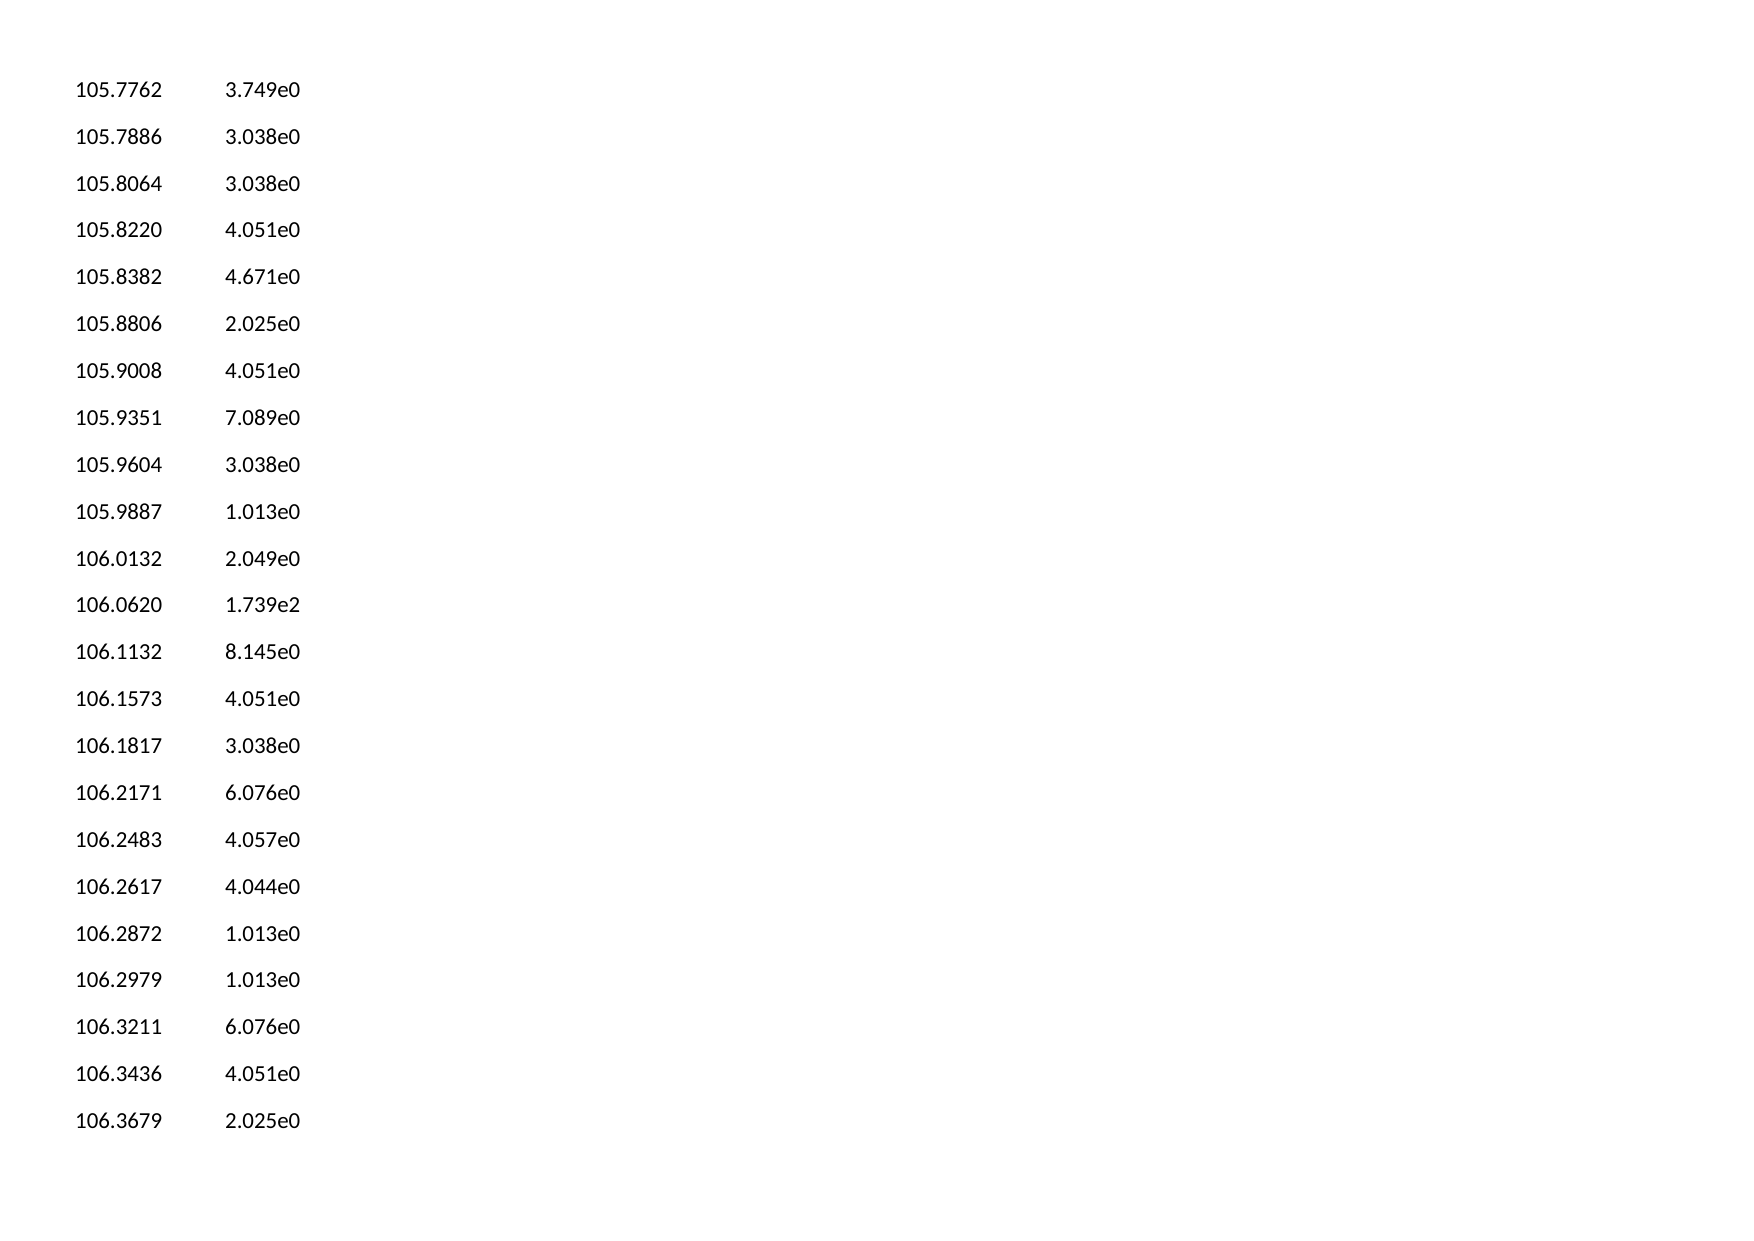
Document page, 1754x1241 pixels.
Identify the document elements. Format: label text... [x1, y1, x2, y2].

text 105.7886 3.038e0 [75, 122, 1679, 150]
text 106.2617 4.044e0 [75, 872, 1679, 900]
text 105.8220 4.051e0 [75, 216, 1679, 244]
text 106.2171 6.076e0 [75, 778, 1679, 806]
text 105.8064 3.038e0 [75, 169, 1679, 197]
text 106.3211 6.076e0 [75, 1012, 1679, 1041]
text 105.9887 1.013e0 [75, 497, 1679, 525]
text 105.8806 2.025e0 [75, 309, 1679, 337]
text 106.0132 2.049e0 [75, 544, 1679, 572]
text 106.3436 4.051e0 [75, 1059, 1679, 1087]
text 106.2483 4.057e0 [75, 825, 1679, 853]
text 105.7762 3.749e0 [75, 75, 1679, 103]
text 106.1573 4.051e0 [75, 684, 1679, 712]
text 105.9604 3.038e0 [75, 450, 1679, 478]
text 105.9351 7.089e0 [75, 403, 1679, 431]
text 106.2872 1.013e0 [75, 919, 1679, 947]
text 106.0620 1.739e2 [75, 591, 1679, 619]
text 106.1817 3.038e0 [75, 731, 1679, 759]
text 105.9008 4.051e0 [75, 356, 1679, 384]
text 106.3679 2.025e0 [75, 1106, 1679, 1134]
text 106.2979 1.013e0 [75, 966, 1679, 994]
text 105.8382 4.671e0 [75, 262, 1679, 291]
text 106.1132 8.145e0 [75, 637, 1679, 666]
